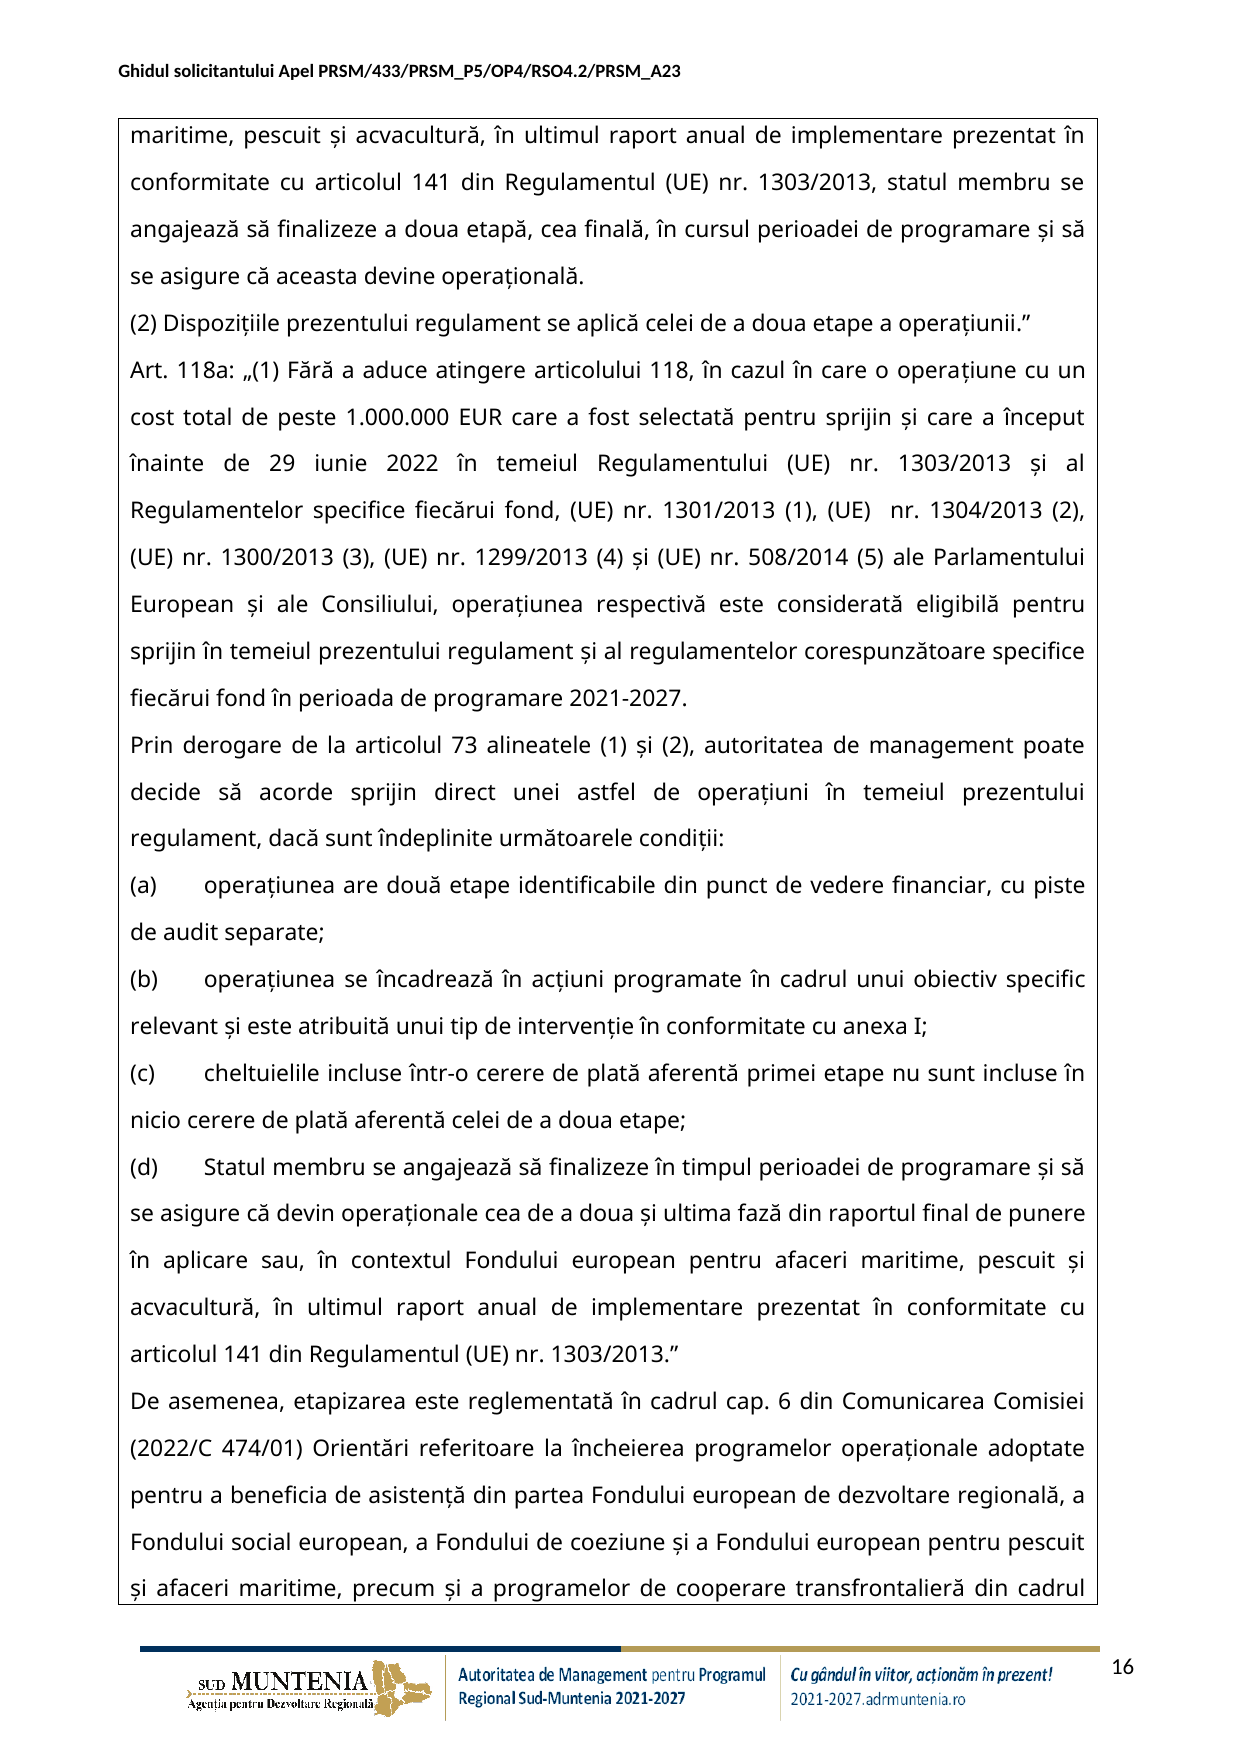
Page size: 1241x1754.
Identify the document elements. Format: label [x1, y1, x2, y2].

table_header [119, 119, 1097, 1603]
picture [140, 1646, 1100, 1721]
